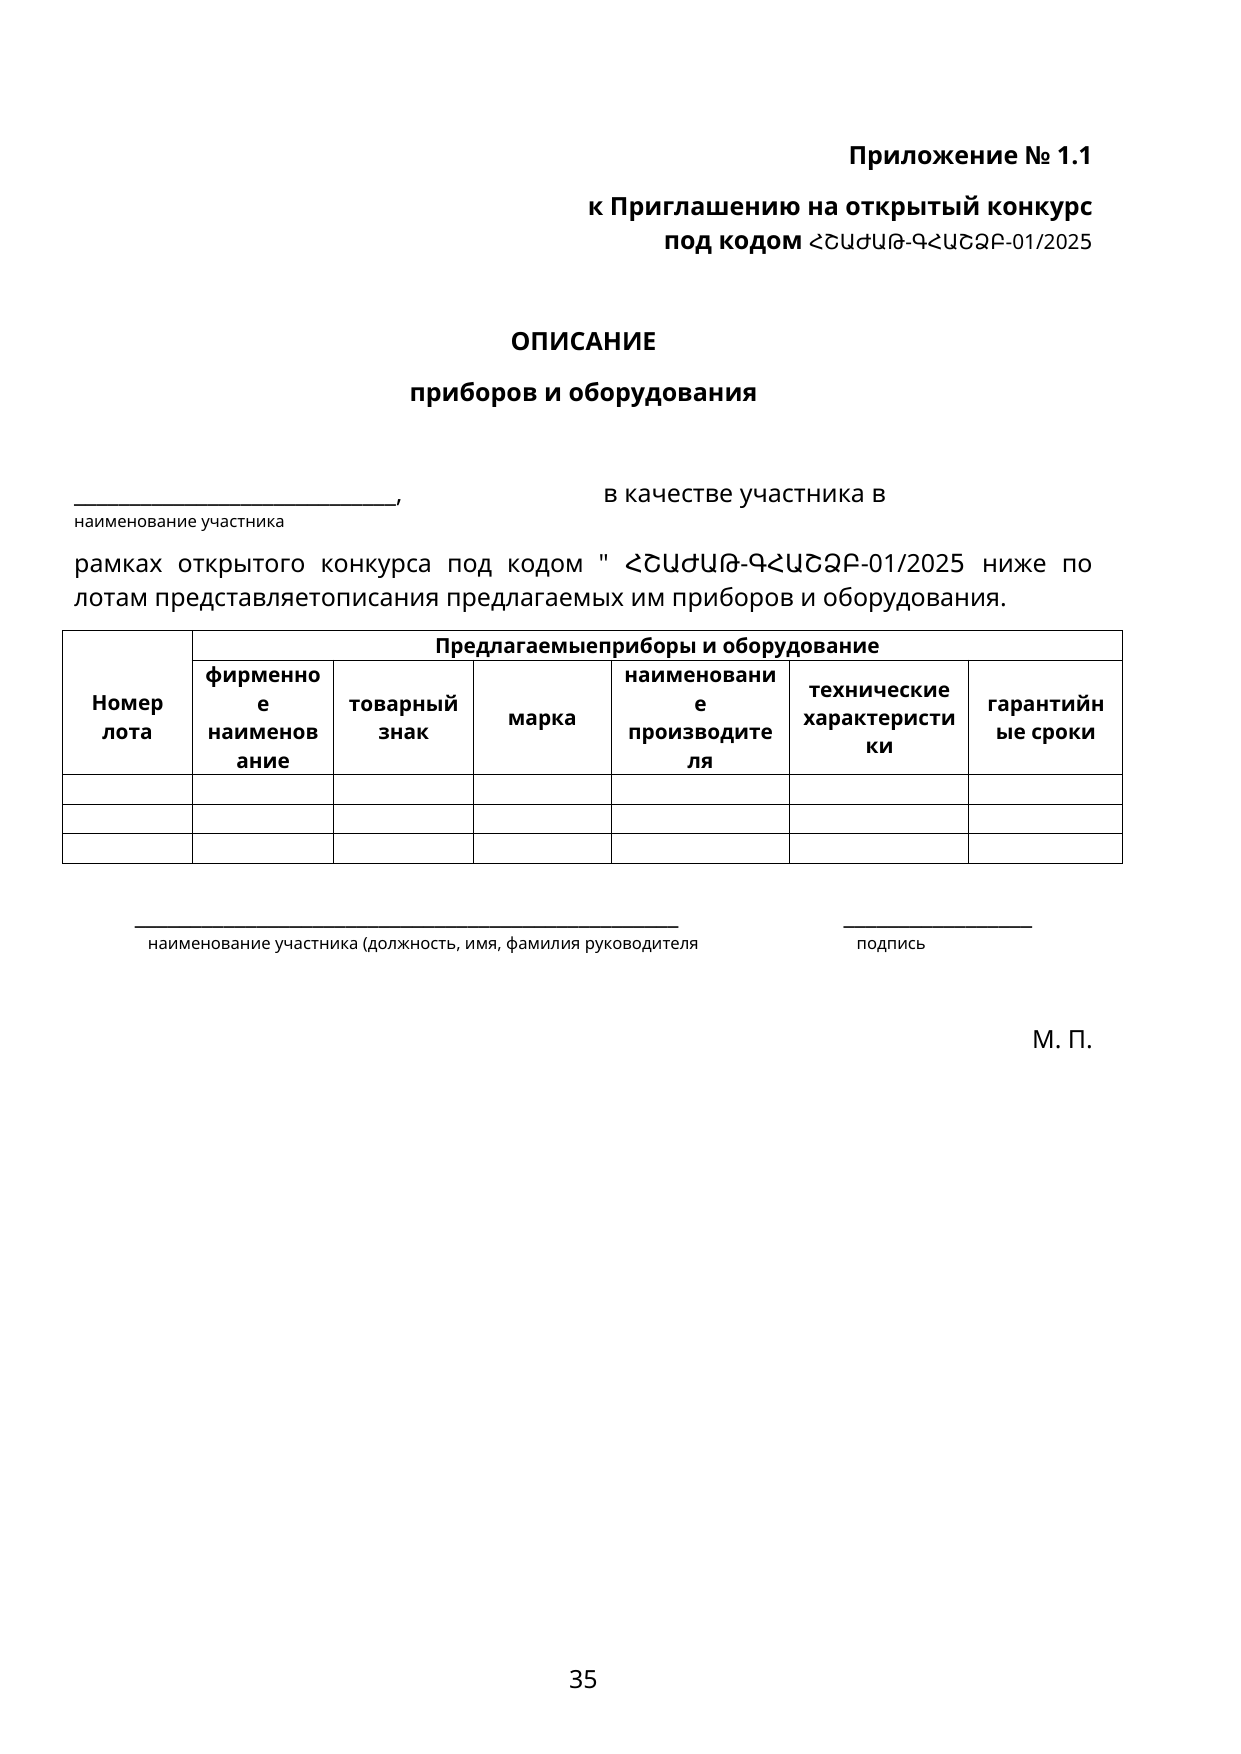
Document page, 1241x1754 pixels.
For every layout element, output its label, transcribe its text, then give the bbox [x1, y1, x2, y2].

text рамках открытого конкурса под кодом " ՀՇԱԺԱԹ-ԳՀԱՇՁԲ-01/2025 ниже по лотам представляетописания предлагаемых им приборов и оборудования. [74, 545, 1092, 613]
table_cell технические характеристики [790, 661, 968, 774]
text к Приглашению на открытый конкурс под кодом ՀՇԱԺԱԹ-ԳՀԱՇՁԲ-01/2025 [74, 188, 1092, 256]
table_header Предлагаемыеприборы и оборудование [193, 631, 1122, 659]
table_cell [193, 834, 333, 863]
table_cell товарный знак [334, 661, 473, 774]
table_cell [969, 805, 1122, 833]
table_cell [334, 805, 473, 833]
subtitle Приложение № 1.1 [74, 137, 1092, 172]
table_cell [334, 775, 473, 804]
table_cell [193, 775, 333, 804]
table_cell [969, 834, 1122, 863]
subtitle приборов и оборудования [133, 374, 1034, 408]
text _________________________________________________ _________________ [74, 898, 1092, 932]
table_cell [474, 805, 611, 833]
text наименование участника (должность, имя, фамилия руководителя подпись [148, 932, 1092, 954]
table_cell гарантийные сроки [969, 661, 1122, 774]
table_cell [790, 775, 968, 804]
subtitle ОПИСАНИЕ [133, 324, 1034, 358]
table_cell [612, 805, 789, 833]
text наименование участника [74, 510, 1092, 533]
table_cell [63, 805, 192, 833]
table_cell фирменное наименование [193, 661, 333, 774]
table_header Номер лота [63, 631, 192, 774]
table_cell [790, 834, 968, 863]
table_cell [969, 775, 1122, 804]
table_cell [474, 775, 611, 804]
table_cell [790, 805, 968, 833]
table_cell [193, 805, 333, 833]
table_cell [63, 775, 192, 804]
text _____________________________, в качестве участника в [74, 476, 1092, 510]
table_cell марка [474, 661, 611, 774]
table_cell [334, 834, 473, 863]
table_cell [612, 834, 789, 863]
table_cell [612, 775, 789, 804]
table_cell наименование производителя [612, 661, 789, 774]
table_cell [63, 834, 192, 863]
table_cell [474, 834, 611, 863]
text М. П. [74, 1022, 1092, 1056]
